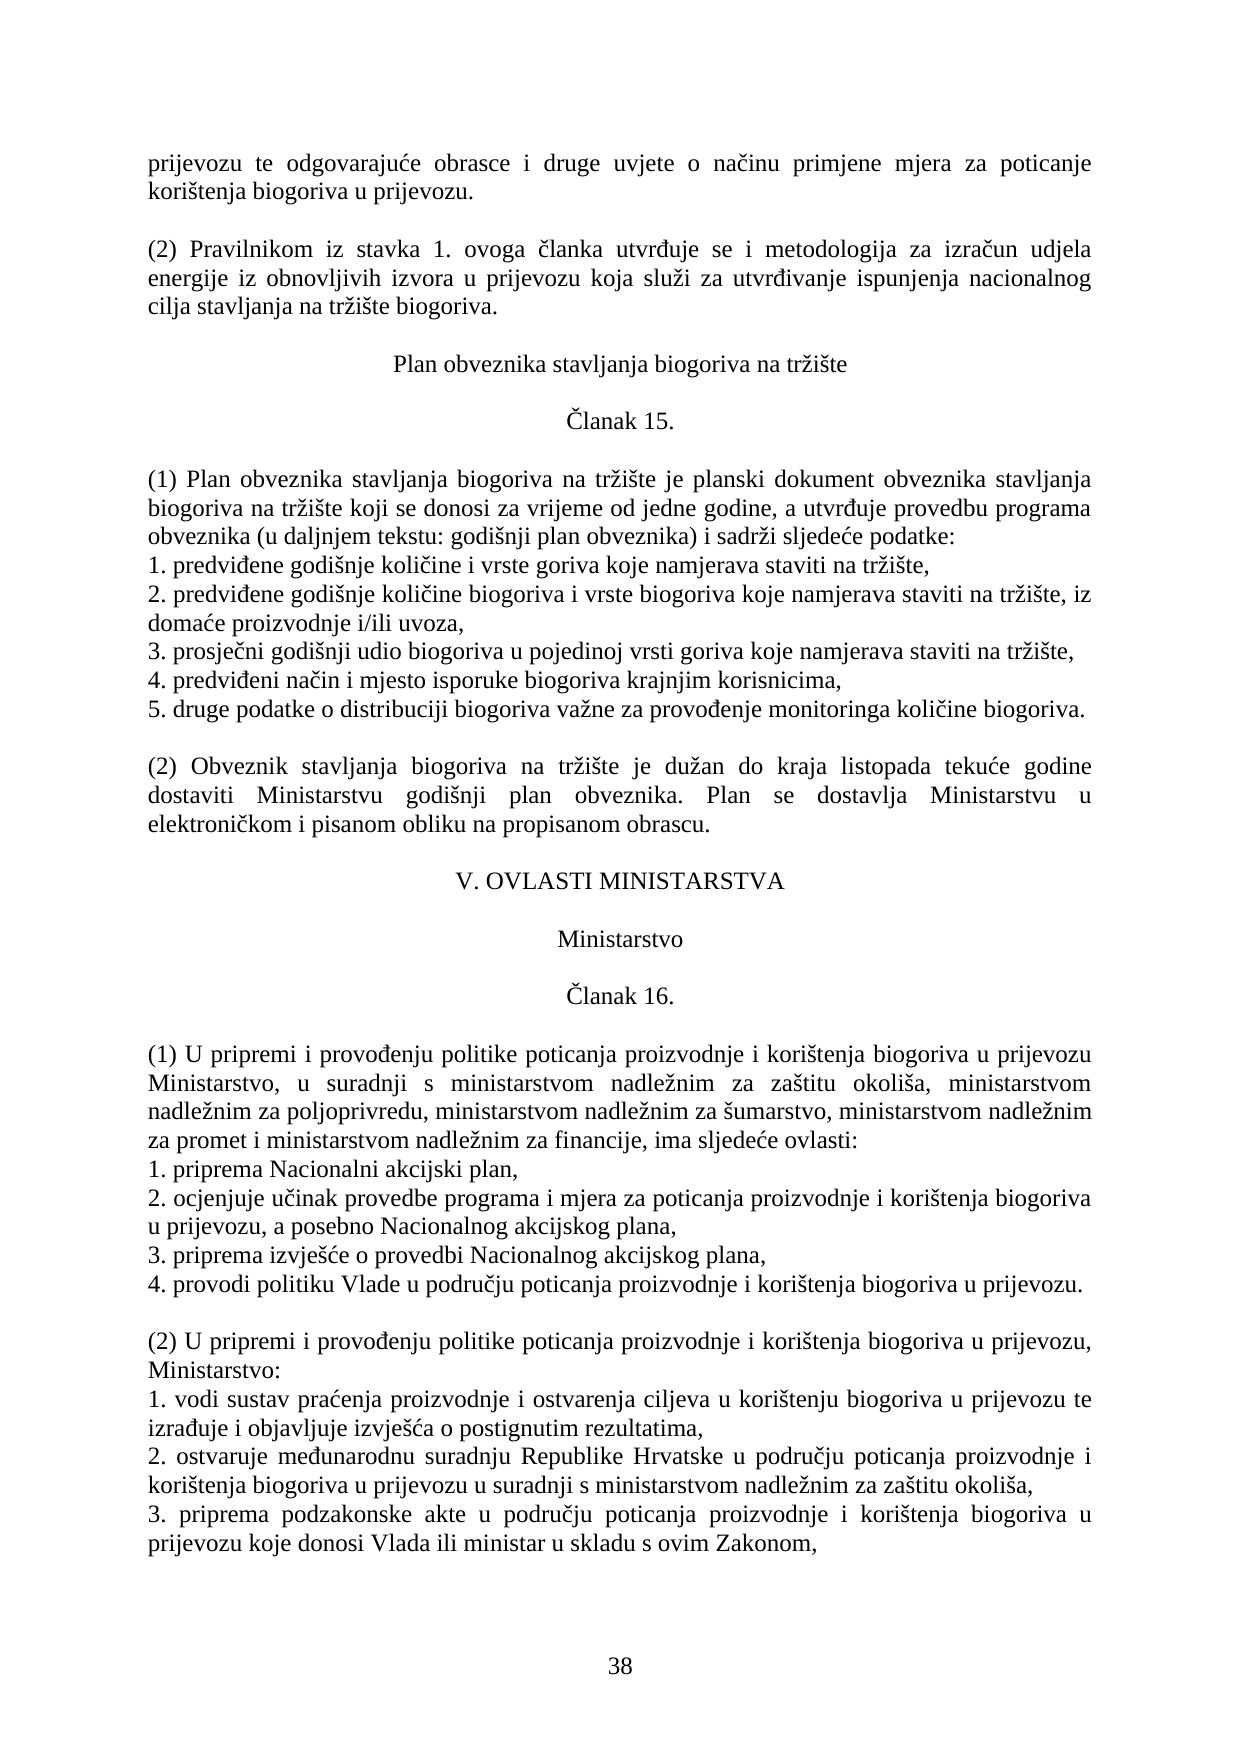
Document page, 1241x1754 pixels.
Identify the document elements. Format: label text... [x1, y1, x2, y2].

text (2) Obveznik stavljanja biogoriva na tržište je dužan do kraja listopada tekuće godine dostaviti Ministarstvu godišnji plan obveznika. Plan se dostavlja Ministarstvu u elektroničkom i pisanom obliku na propisanom obrascu. [148, 751, 1093, 838]
text 3. prosječni godišnji udio biogoriva u pojedinoj vrsti goriva koje namjerava staviti na tržište, [148, 636, 1093, 665]
text (1) Plan obveznika stavljanja biogoriva na tržište je planski dokument obveznika stavljanja biogoriva na tržište koji se donosi za vrijeme od jedne godine, a utvrđuje provedbu programa obveznika (u daljnjem tekstu: godišnji plan obveznika) i sadrži sljedeće podatke: [148, 464, 1093, 550]
text Članak 15. [148, 406, 1093, 435]
text 4. predviđeni način i mjesto isporuke biogoriva krajnjim korisnicima, [148, 665, 1093, 694]
text V. OVLASTI MINISTARSTVA [148, 866, 1093, 895]
text 1. vodi sustav praćenja proizvodnje i ostvarenja ciljeva u korištenju biogoriva u prijevozu te izrađuje i objavljuje izvješća o postignutim rezultatima, [148, 1384, 1093, 1441]
text 2. ocjenjuje učinak provedbe programa i mjera za poticanja proizvodnje i korištenja biogoriva u prijevozu, a posebno Nacionalnog akcijskog plana, [148, 1183, 1093, 1240]
text 1. priprema Nacionalni akcijski plan, [148, 1154, 1093, 1183]
text Plan obveznika stavljanja biogoriva na tržište [148, 349, 1093, 378]
text Članak 16. [148, 981, 1093, 1010]
text (1) U pripremi i provođenju politike poticanja proizvodnje i korištenja biogoriva u prijevozu Ministarstvo, u suradnji s ministarstvom nadležnim za zaštitu okoliša, ministarstvom nadležnim za poljoprivredu, ministarstvom nadležnim za šumarstvo, ministarstvom nadležnim za promet i ministarstvom nadležnim za financije, ima sljedeće ovlasti: [148, 1039, 1093, 1154]
text 1. predviđene godišnje količine i vrste goriva koje namjerava staviti na tržište, [148, 550, 1093, 579]
text (2) Pravilnikom iz stavka 1. ovoga članka utvrđuje se i metodologija za izračun udjela energije iz obnovljivih izvora u prijevozu koja služi za utvrđivanje ispunjenja nacionalnog cilja stavljanja na tržište biogoriva. [148, 234, 1093, 320]
text 2. predviđene godišnje količine biogoriva i vrste biogoriva koje namjerava staviti na tržište, iz domaće proizvodnje i/ili uvoza, [148, 579, 1093, 636]
text 2. ostvaruje međunarodnu suradnju Republike Hrvatske u području poticanja proizvodnje i korištenja biogoriva u prijevozu u suradnji s ministarstvom nadležnim za zaštitu okoliša, [148, 1441, 1093, 1499]
text 3. priprema izvješće o provedbi Nacionalnog akcijskog plana, [148, 1240, 1093, 1269]
text (2) U pripremi i provođenju politike poticanja proizvodnje i korištenja biogoriva u prijevozu, Ministarstvo: [148, 1326, 1093, 1384]
text 4. provodi politiku Vlade u području poticanja proizvodnje i korištenja biogoriva u prijevozu. [148, 1269, 1093, 1298]
text 5. druge podatke o distribuciji biogoriva važne za provođenje monitoringa količine biogoriva. [148, 694, 1093, 723]
text Ministarstvo [148, 924, 1093, 953]
text 3. priprema podzakonske akte u području poticanja proizvodnje i korištenja biogoriva u prijevozu koje donosi Vlada ili ministar u skladu s ovim Zakonom, [148, 1499, 1093, 1556]
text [148, 148, 1093, 205]
